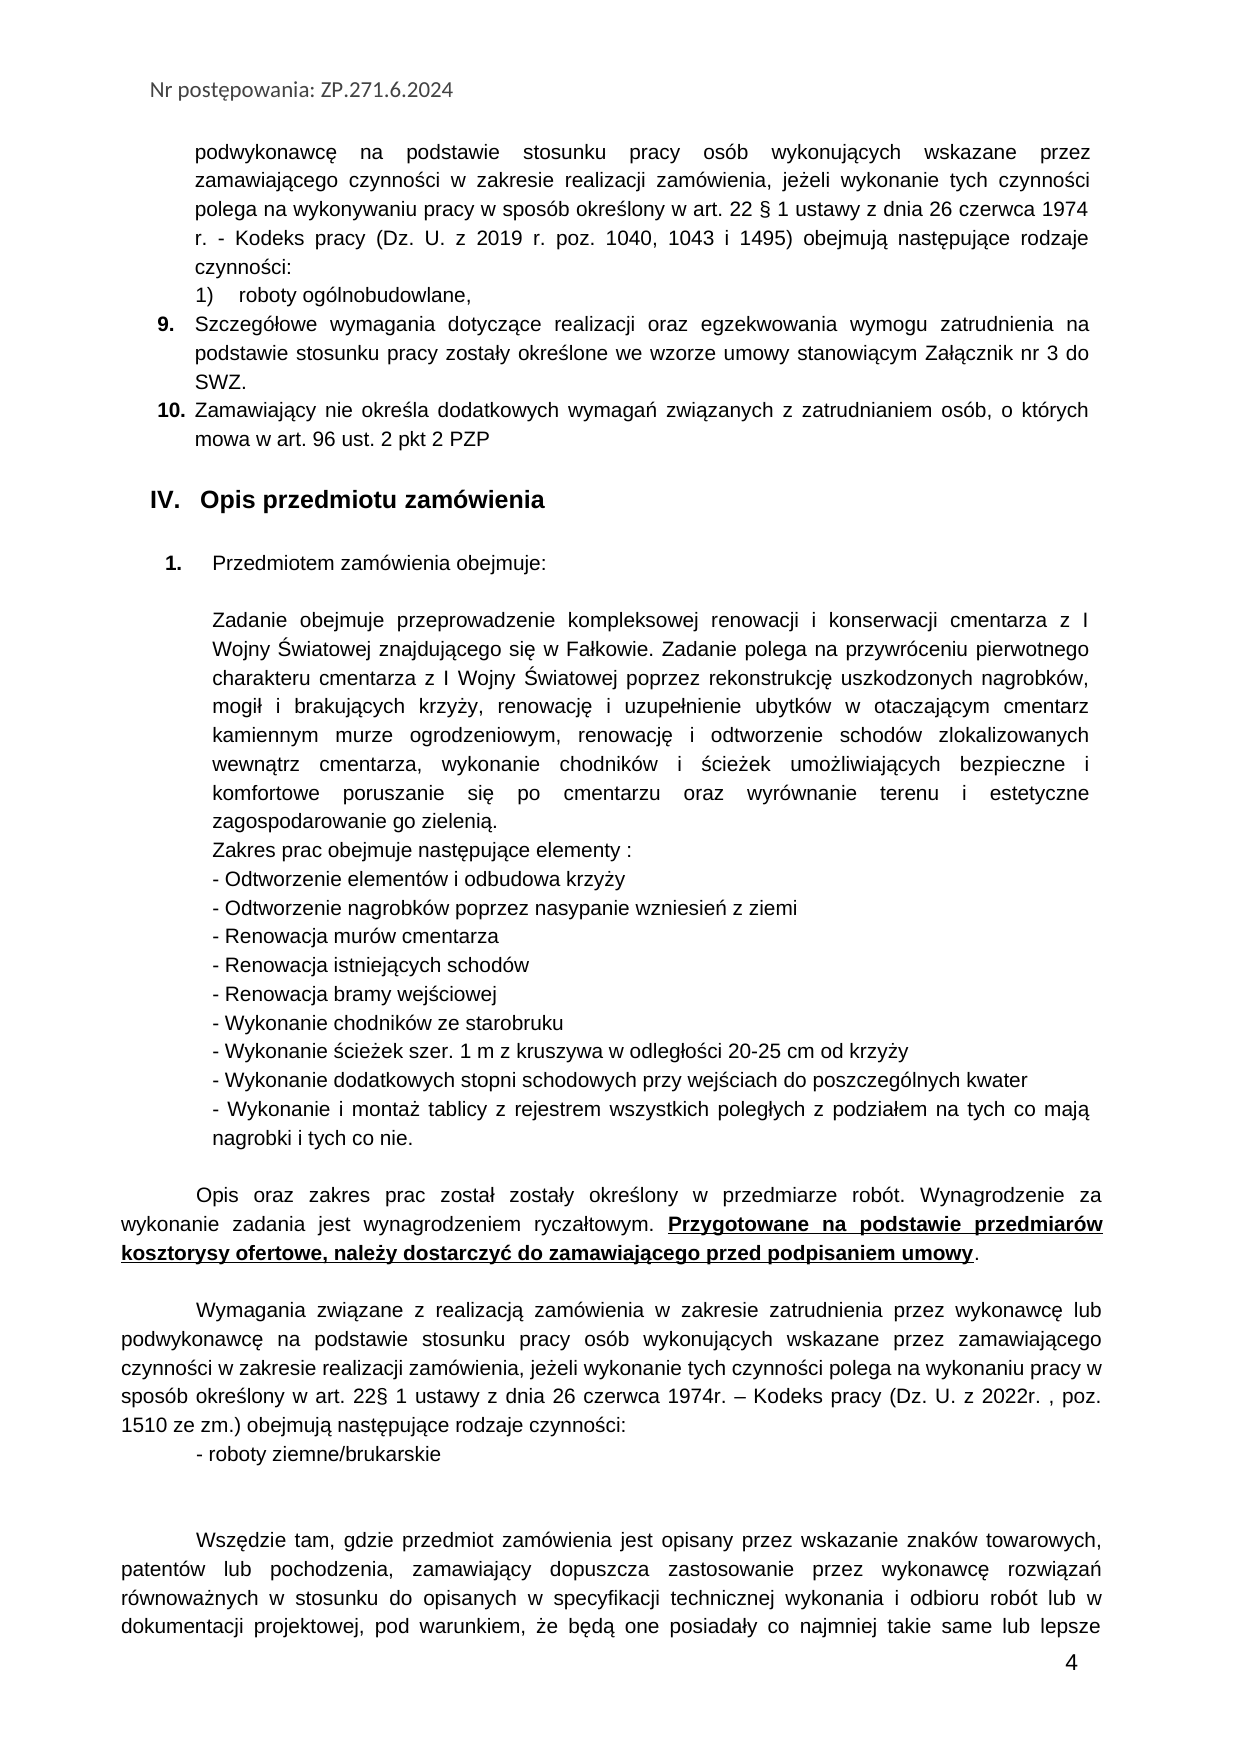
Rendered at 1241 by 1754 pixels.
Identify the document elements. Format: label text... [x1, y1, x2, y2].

text Zadanie obejmuje przeprowadzenie kompleksowej renowacji i konserwacji cmentarza z I Wojny Światowej znajdującego się w Fałkowie. Zadanie polega na przywróceniu pierwotnego charakteru cmentarza z I Wojny Światowej poprzez rekonstrukcję uszkodzonych nagrobków, mogił i brakujących krzyży, renowację i uzupełnienie ubytków w otaczającym cmentarz kamiennym murze ogrodzeniowym, renowację i odtworzenie schodów zlokalizowanych wewnątrz cmentarza, wykonanie chodników i ścieżek umożliwiających bezpieczne i komfortowe poruszanie się po cmentarzu oraz wyrównanie terenu i estetyczne zagospodarowanie go zielenią. [212, 608, 1090, 833]
list Szczegółowe wymagania dotyczące realizacji oraz egzekwowania wymogu zatrudnienia na podstawie stosunku pracy zostały określone we wzorze umowy stanowiącym Załącznik nr 3 do SWZ. [157, 312, 1091, 393]
text - Odtworzenie nagrobków poprzez nasypanie wzniesień z ziemi [212, 896, 1090, 919]
list Zamawiający nie określa dodatkowych wymagań związanych z zatrudnianiem osób, o których mowa w art. 96 ust. 2 pkt 2 PZP [157, 398, 1090, 451]
text Wymagania związane z realizacją zamówienia w zakresie zatrudnienia przez wykonawcę lub podwykonawcę na podstawie stosunku pracy osób wykonujących wskazane przez zamawiającego czynności w zakresie realizacji zamówienia, jeżeli wykonanie tych czynności polega na wykonaniu pracy w sposób określony w art. 22§ 1 ustawy z dnia 26 czerwca 1974r. – Kodeks pracy (Dz. U. z 2022r. , poz. 1510 ze zm.) obejmują następujące rodzaje czynności: [121, 1298, 1103, 1437]
list Przedmiotem zamówienia obejmuje: [165, 551, 1090, 574]
text - Renowacja istniejących schodów [212, 953, 1090, 977]
text - Renowacja murów cmentarza [212, 924, 1090, 948]
text - Odtworzenie elementów i odbudowa krzyży [212, 867, 1090, 891]
text - Wykonanie dodatkowych stopni schodowych przy wejściach do poszczególnych kwater [212, 1068, 1090, 1092]
text - Wykonanie ścieżek szer. 1 m z kruszywa w odległości 20-25 cm od krzyży [212, 1039, 1090, 1063]
text - Wykonanie chodników ze starobruku [212, 1011, 1090, 1034]
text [121, 1528, 1103, 1638]
text Opis oraz zakres prac został zostały określony w przedmiarze robót. Wynagrodzenie za wykonanie zadania jest wynagrodzeniem ryczałtowym. Przygotowane na podstawie przedmiarów kosztorysy ofertowe, należy dostarczyć do zamawiającego przed podpisaniem umowy. [121, 1183, 1103, 1264]
text - Renowacja bramy wejściowej [212, 982, 1090, 1006]
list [157, 139, 1091, 278]
text - roboty ziemne/brukarskie [121, 1442, 1103, 1466]
text - Wykonanie i montaż tablicy z rejestrem wszystkich poległych z podziałem na tych co mają nagrobki i tych co nie. [212, 1097, 1090, 1149]
list Opis przedmiotu zamówienia [150, 484, 1103, 513]
list roboty ogólnobudowlane, [195, 283, 1103, 307]
text Zakres prac obejmuje następujące elementy : [212, 838, 1090, 862]
